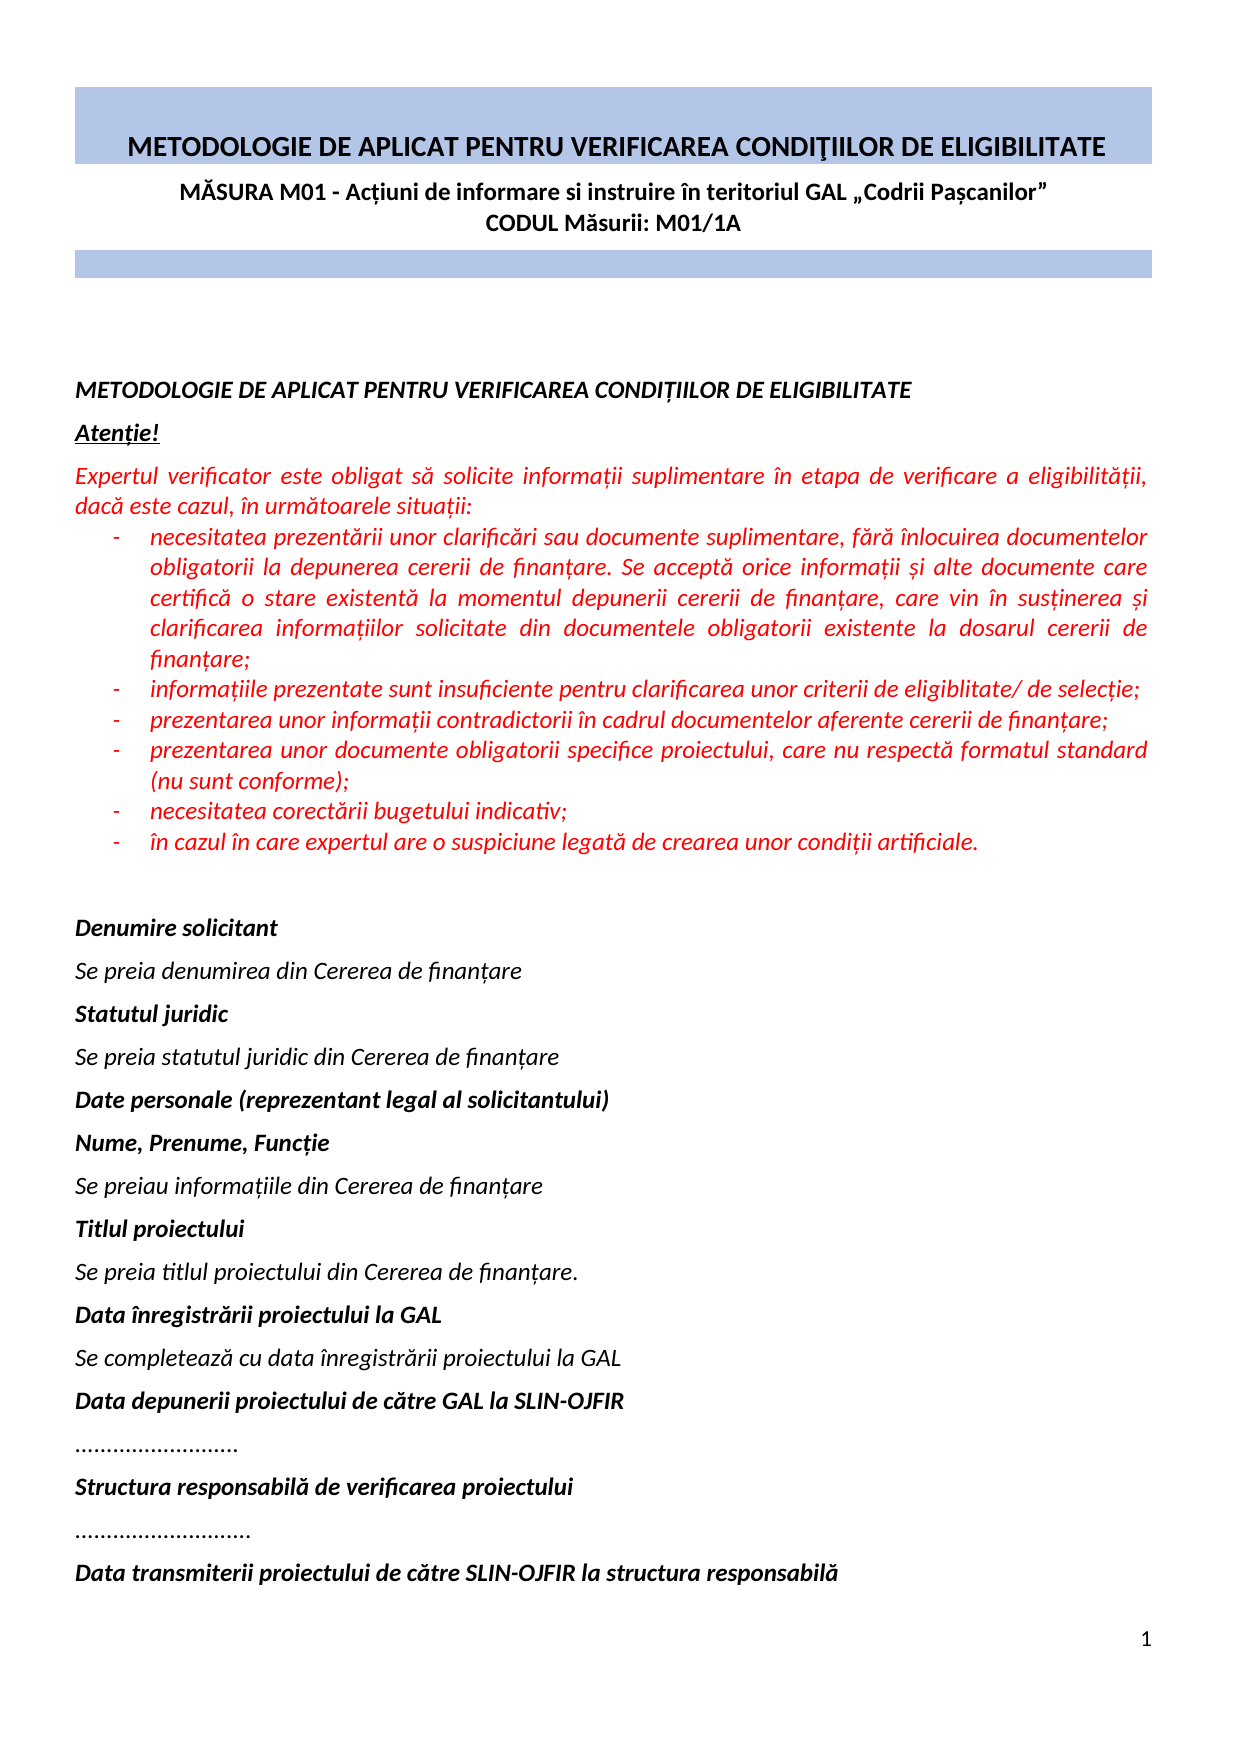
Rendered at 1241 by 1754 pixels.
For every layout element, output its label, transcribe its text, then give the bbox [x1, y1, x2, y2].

text Nume, Prenume, Funcţie [75, 1127, 1152, 1158]
text Se preia titlul proiectului din Cererea de finanțare. [75, 1256, 1152, 1287]
text Statutul juridic [75, 998, 1152, 1029]
text Structura responsabilă de verificarea proiectului [75, 1471, 1152, 1502]
text Data transmiterii proiectului de către SLIN-OJFIR la structura responsabilă [75, 1557, 1152, 1588]
text METODOLOGIE DE APLICAT PENTRU VERIFICAREA CONDIŢIILOR DE ELIGIBILITATE [75, 374, 1152, 404]
text METODOLOGIE DE APLICAT PENTRU VERIFICAREA CONDIŢIILOR DE ELIGIBILITATE [75, 128, 1152, 164]
text Titlul proiectului [75, 1213, 1152, 1244]
text Data înregistrării proiectului la GAL [75, 1299, 1152, 1330]
list necesitatea corectării bugetului indicativ; [112, 796, 1152, 826]
text .......................... [75, 1428, 1152, 1459]
text Expertul verificator este obligat să solicite informații suplimentare în etapa de verificare a eligibilității, dacă este cazul, în următoarele situații: [75, 460, 1152, 521]
text ............................ [75, 1514, 1152, 1545]
text Se completează cu data înregistrării proiectului la GAL [75, 1342, 1152, 1373]
list necesitatea prezentării unor clarificări sau documente suplimentare, fără înlocuirea documentelor obligatorii la depunerea cererii de finanțare. Se acceptă orice informații și alte documente care certifică o stare existentă la momentul depunerii cererii de finanțare, care vin în susținerea și clarificarea informațiilor solicitate din documentele obligatorii existente la dosarul cererii de finanțare; [112, 521, 1152, 673]
list informațiile prezentate sunt insuficiente pentru clarificarea unor criterii de eligiblitate/ de selecție; [112, 673, 1152, 704]
text CODUL Măsurii: M01/1A [75, 207, 1152, 237]
list prezentarea unor documente obligatorii specifice proiectului, care nu respectă formatul standard (nu sunt conforme); [112, 734, 1152, 796]
list prezentarea unor informații contradictorii în cadrul documentelor aferente cererii de finanțare; [112, 704, 1152, 734]
text MĂSURA M01 - Acțiuni de informare si instruire în teritoriul GAL „Codrii Pașcanilor” [75, 176, 1152, 207]
text Se preiau informațiile din Cererea de finanțare [75, 1170, 1152, 1201]
text Se preia denumirea din Cererea de finanțare [75, 955, 1152, 986]
text Data depunerii proiectului de către GAL la SLIN-OJFIR [75, 1385, 1152, 1416]
list în cazul în care expertul are o suspiciune legată de crearea unor condiții artificiale. [112, 826, 1152, 857]
text Denumire solicitant [75, 912, 1152, 943]
text Se preia statutul juridic din Cererea de finanțare [75, 1041, 1152, 1072]
text Atenție! [75, 417, 1152, 447]
text Date personale (reprezentant legal al solicitantului) [75, 1084, 1152, 1115]
